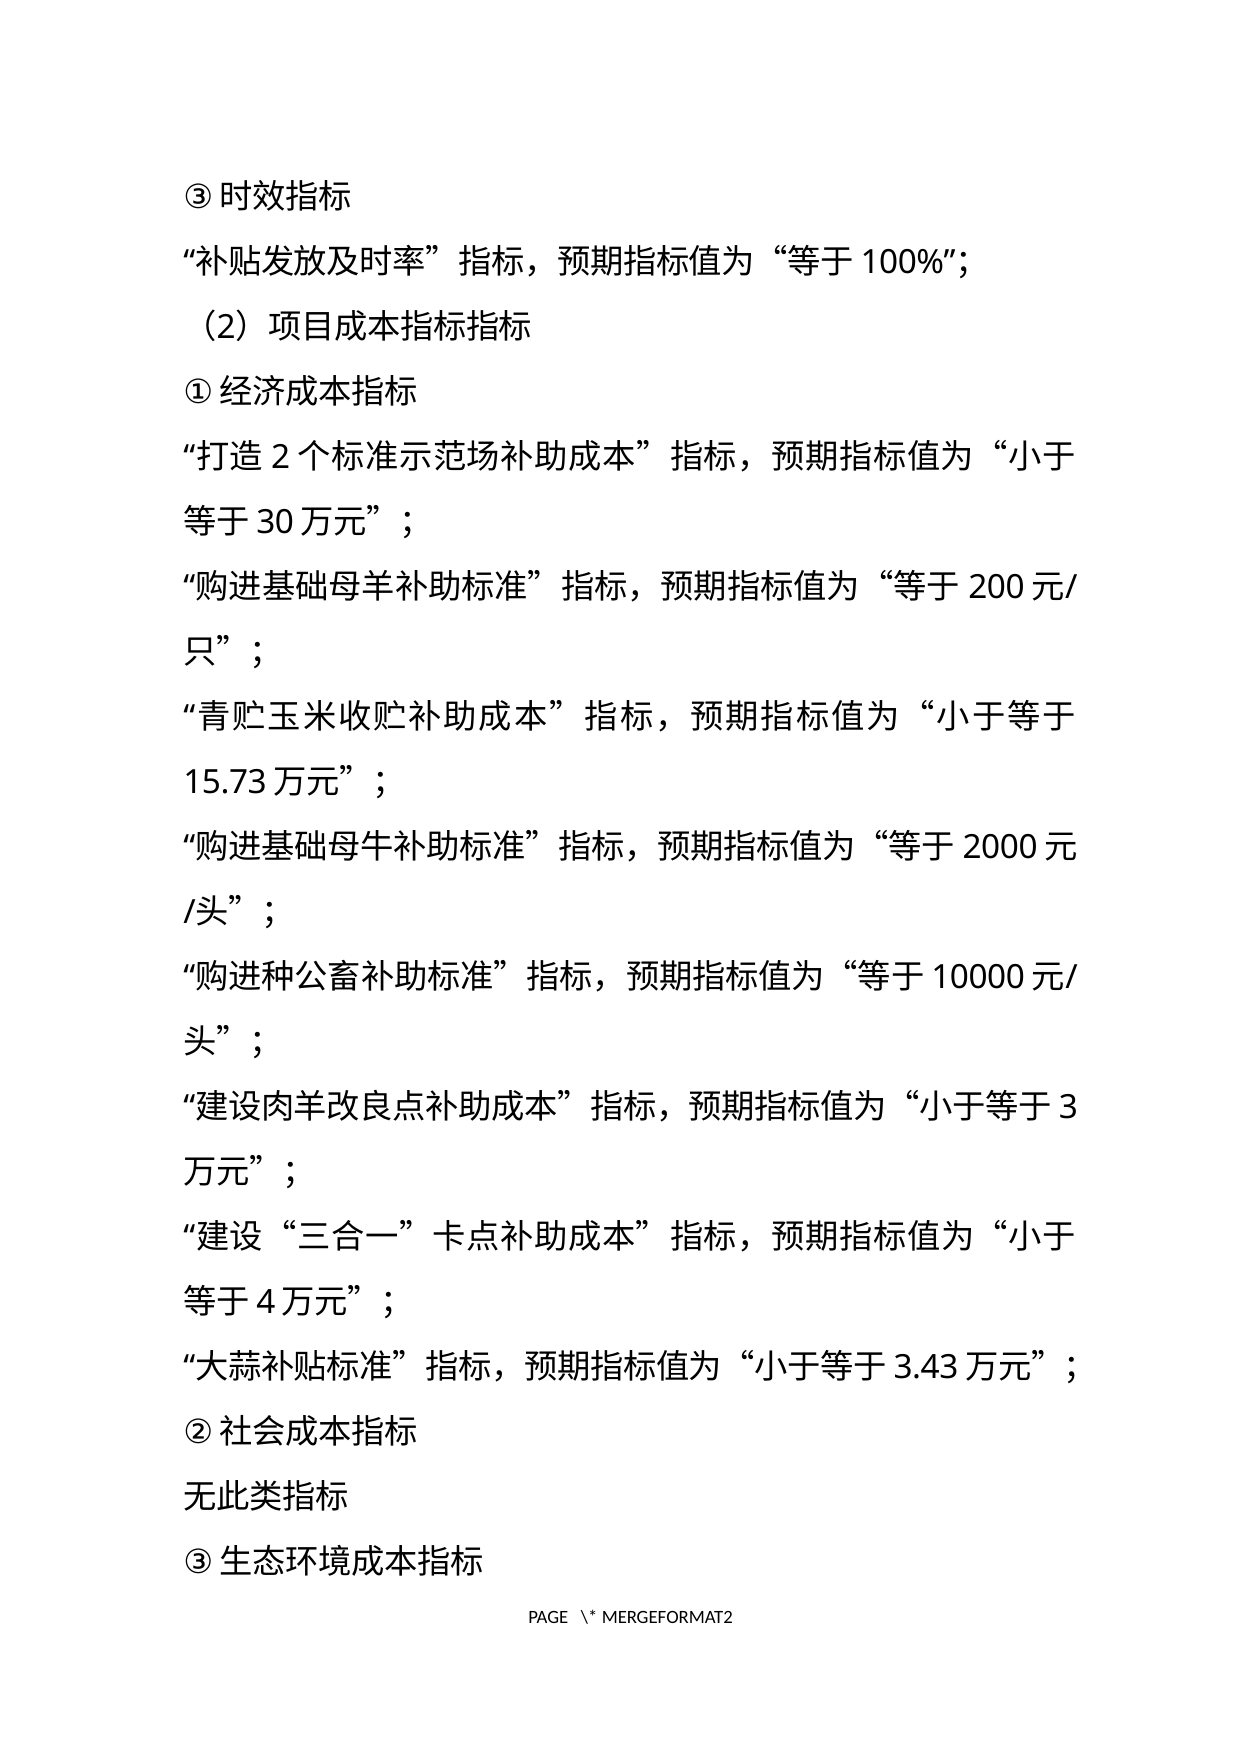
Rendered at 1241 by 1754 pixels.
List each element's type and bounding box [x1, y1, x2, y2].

text [183, 162, 1078, 1592]
